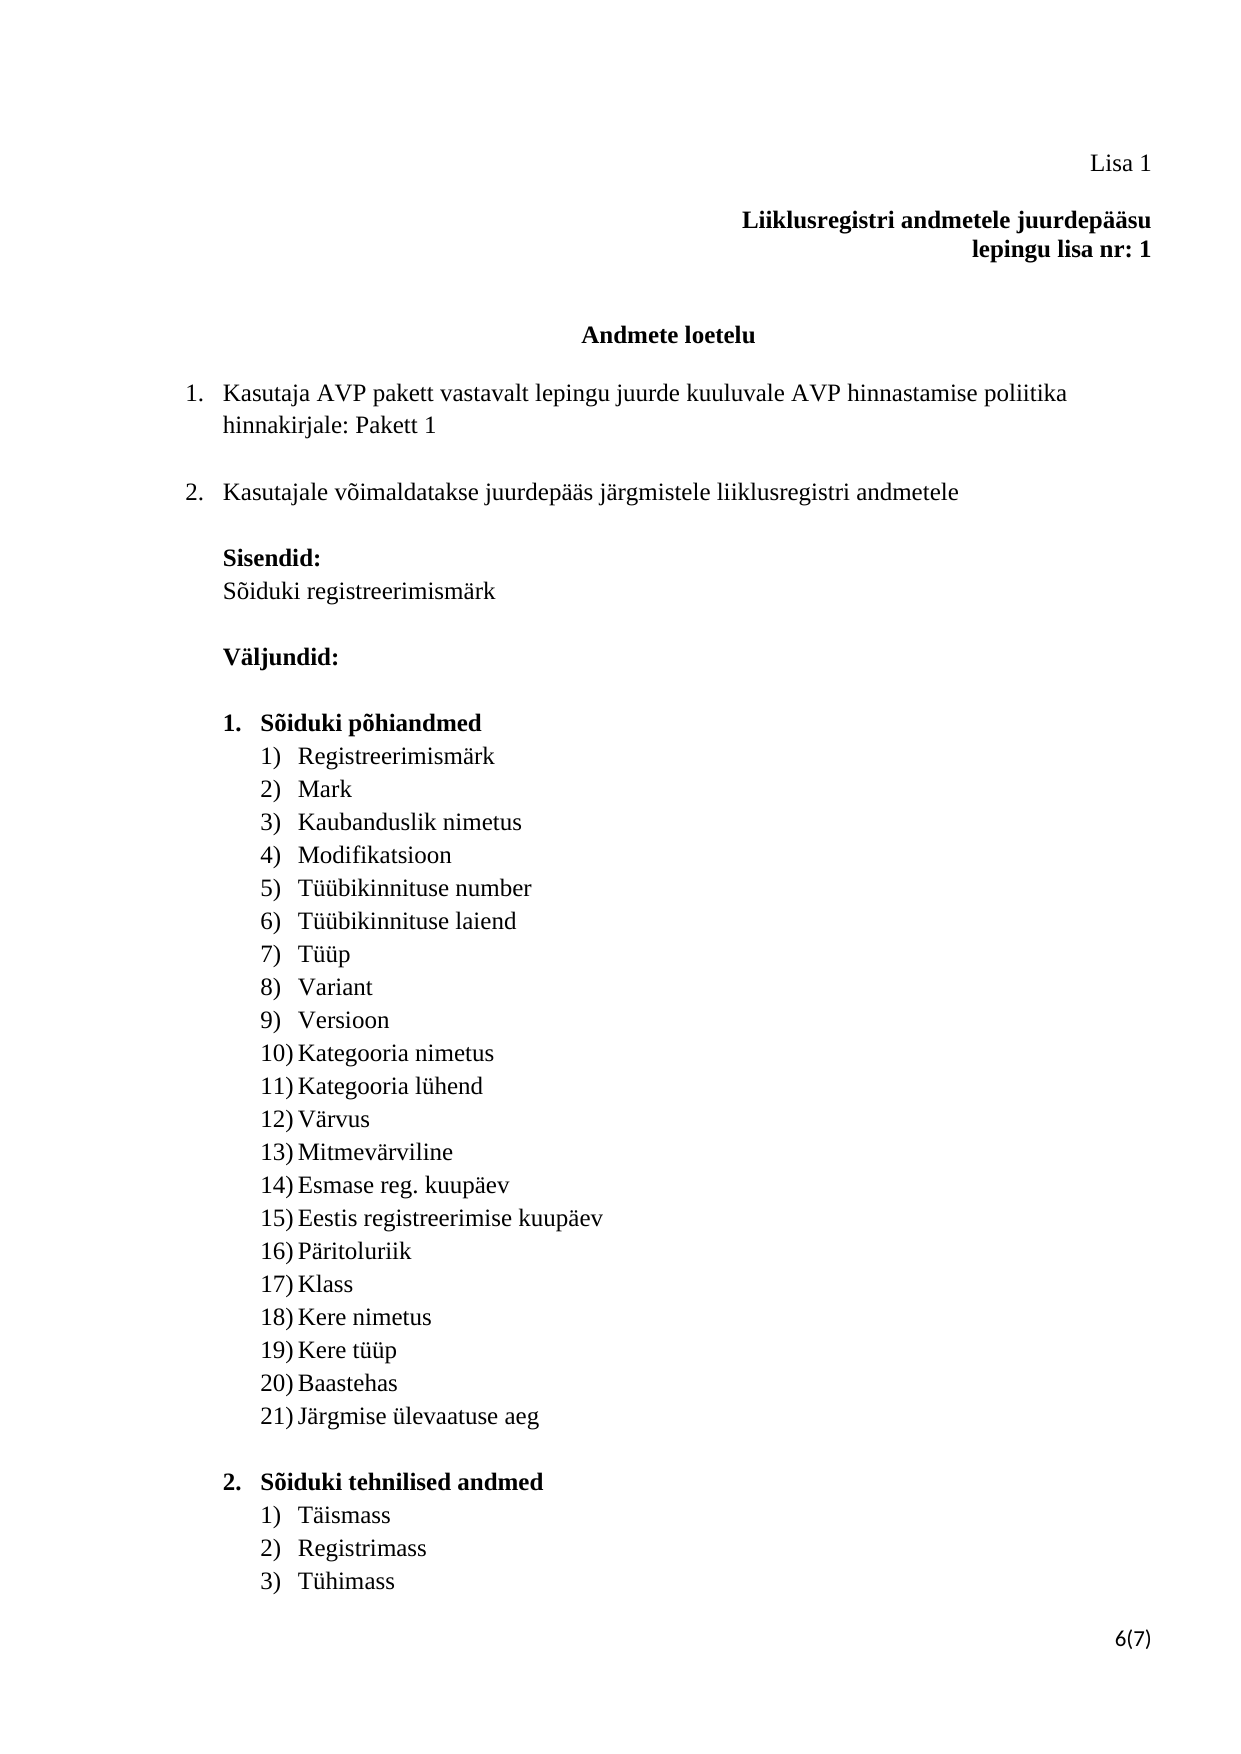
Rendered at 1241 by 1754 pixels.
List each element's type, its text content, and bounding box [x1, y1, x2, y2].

list Kasutajale võimaldatakse juurdepääs järgmistele liiklusregistri andmetele [185, 477, 1152, 505]
list Variant [260, 972, 1152, 1001]
list Esmase reg. kuupäev [260, 1170, 1152, 1199]
list Tüübikinnituse number [260, 873, 1152, 902]
list Mark [260, 774, 1152, 803]
list Tühimass [260, 1566, 1152, 1595]
list Värvus [260, 1104, 1152, 1133]
list Kategooria lühend [260, 1071, 1152, 1100]
list Registrimass [260, 1533, 1152, 1562]
list Kere tüüp [260, 1335, 1152, 1364]
list Kaubanduslik nimetus [260, 807, 1152, 836]
list Kasutaja AVP pakett vastavalt lepingu juurde kuuluvale AVP hinnastamise poliitika hinnakirjale: Pakett 1 [185, 378, 1152, 439]
text Andmete loetelu [185, 320, 1152, 349]
list Kere nimetus [260, 1302, 1152, 1331]
list Versioon [260, 1005, 1152, 1034]
text lepingu lisa nr: 1 [185, 234, 1152, 263]
list Eestis registreerimise kuupäev [260, 1203, 1152, 1232]
text Liiklusregistri andmetele juurdepääsu [185, 205, 1152, 234]
list Kategooria nimetus [260, 1038, 1152, 1067]
list Modifikatsioon [260, 840, 1152, 869]
list Päritoluriik [260, 1236, 1152, 1265]
list Registreerimismärk [260, 741, 1152, 769]
text Lisa 1 [185, 148, 1152, 176]
list Sõiduki tehnilised andmed [223, 1467, 1152, 1496]
list Täismass [260, 1500, 1152, 1529]
list Väljundid: [223, 642, 1152, 671]
list Tüüp [260, 939, 1152, 968]
list Sõiduki registreerimismärk [223, 576, 1152, 604]
list Mitmevärviline [260, 1137, 1152, 1166]
list Tüübikinnituse laiend [260, 906, 1152, 935]
list Klass [260, 1269, 1152, 1298]
list Järgmise ülevaatuse aeg [260, 1401, 1152, 1430]
list Baastehas [260, 1368, 1152, 1397]
list Sõiduki põhiandmed [223, 708, 1152, 737]
list Sisendid: [223, 543, 1152, 571]
